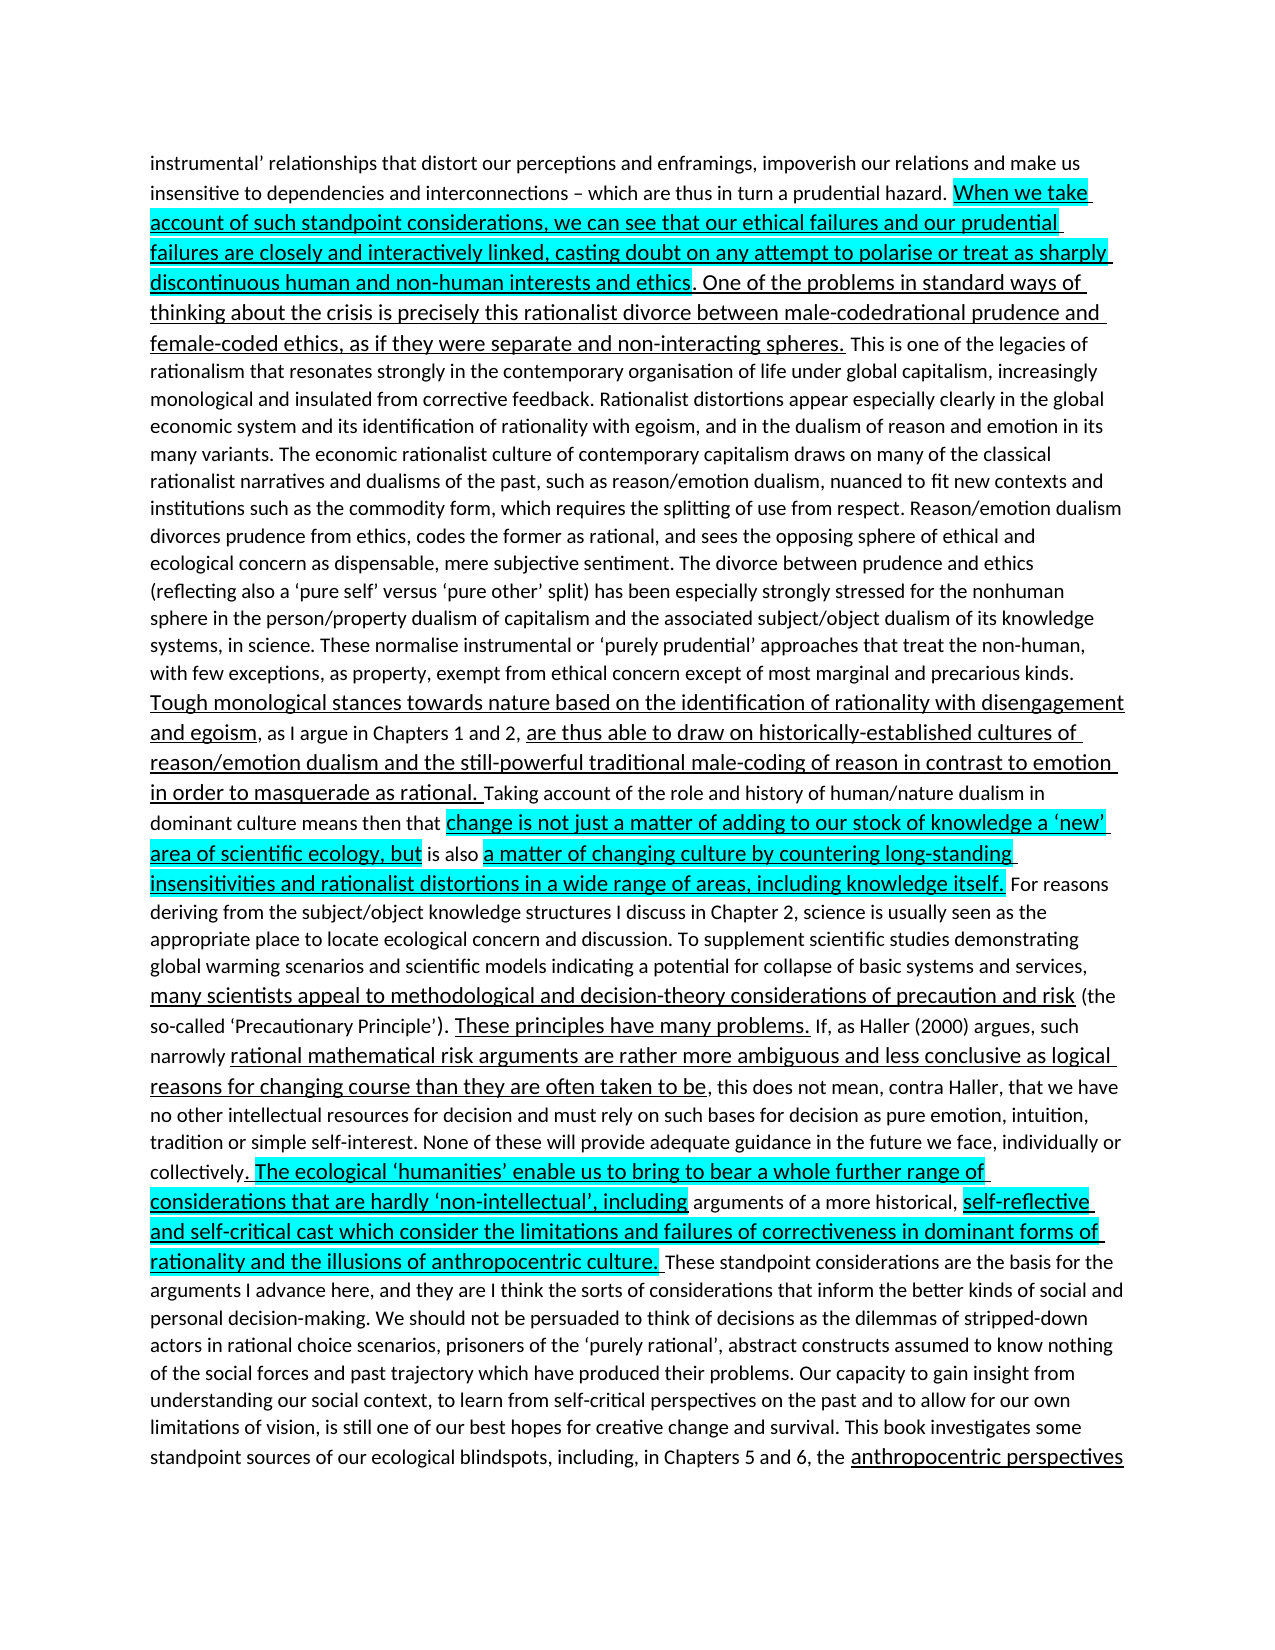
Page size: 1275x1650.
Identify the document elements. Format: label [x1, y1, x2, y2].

text [150, 713, 1125, 1470]
text [150, 150, 1125, 712]
